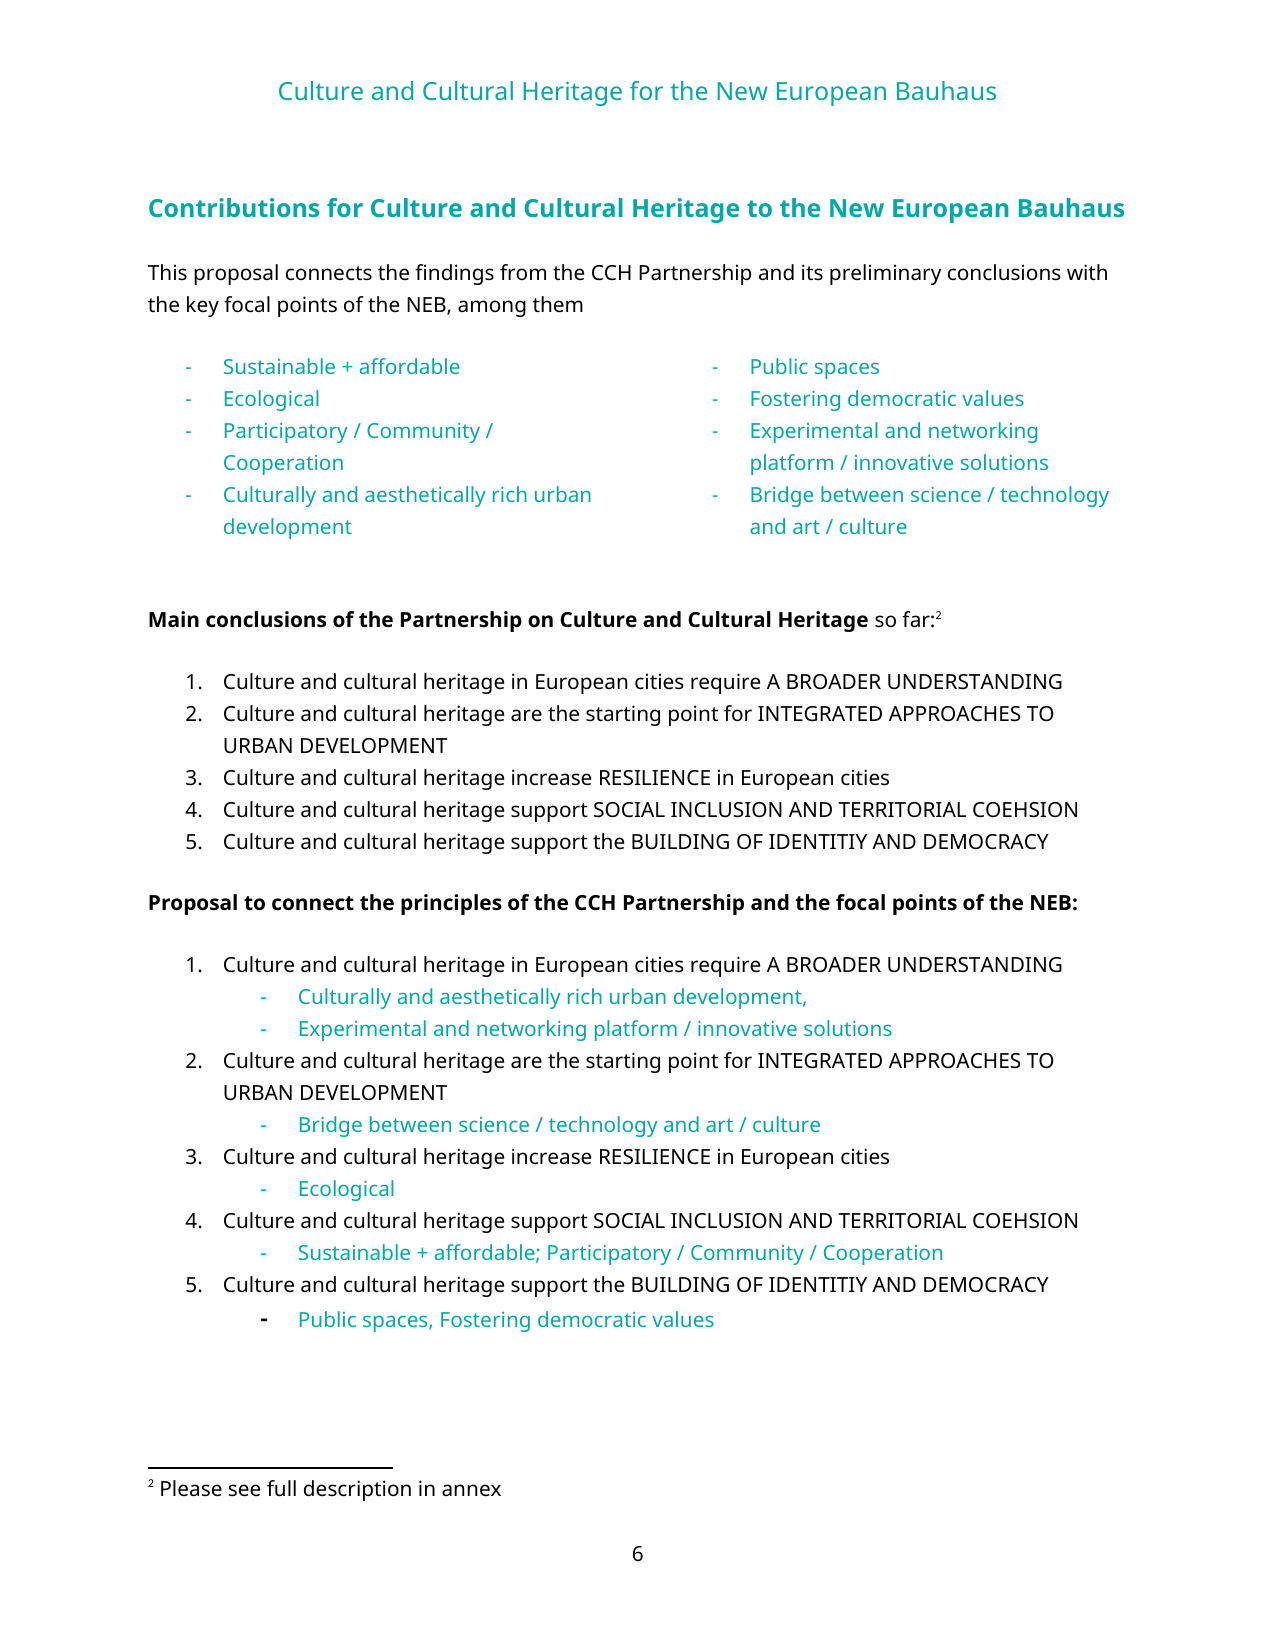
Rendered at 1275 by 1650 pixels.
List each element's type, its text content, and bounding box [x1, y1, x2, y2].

list Culture and cultural heritage support SOCIAL INCLUSION AND TERRITORIAL COEHSION [185, 795, 1127, 824]
list Public spaces, Fostering democratic values [260, 1303, 1127, 1333]
list Participatory / Community / Cooperation [185, 416, 601, 477]
text Contributions for Culture and Cultural Heritage to the New European Bauhaus [148, 191, 1127, 225]
list Culture and cultural heritage increase RESILIENCE in European cities [185, 1142, 1127, 1171]
text This proposal connects the findings from the CCH Partnership and its preliminary conclusions with the key focal points of the NEB, among them [148, 258, 1127, 319]
text Proposal to connect the principles of the CCH Partnership and the focal points of the NEB: [148, 888, 1127, 917]
list Culture and cultural heritage in European cities require A BROADER UNDERSTANDING [185, 950, 1127, 978]
list Culture and cultural heritage increase RESILIENCE in European cities [185, 763, 1127, 792]
list Bridge between science / technology and art / culture [260, 1110, 1127, 1139]
list Bridge between science / technology and art / culture [712, 480, 1127, 541]
list Culture and cultural heritage in European cities require A BROADER UNDERSTANDING [185, 667, 1127, 695]
list Culturally and aesthetically rich urban development, [260, 982, 1127, 1010]
list Culture and cultural heritage are the starting point for INTEGRATED APPROACHES TO URBAN DEVELOPMENT [185, 699, 1127, 759]
list Culture and cultural heritage are the starting point for INTEGRATED APPROACHES TO URBAN DEVELOPMENT [185, 1046, 1127, 1107]
list Public spaces [712, 352, 1127, 380]
list Experimental and networking platform / innovative solutions [712, 416, 1127, 477]
list Experimental and networking platform / innovative solutions [260, 1014, 1127, 1042]
list Culture and cultural heritage support SOCIAL INCLUSION AND TERRITORIAL COEHSION [185, 1206, 1127, 1235]
list Sustainable + affordable; Participatory / Community / Cooperation [260, 1238, 1127, 1267]
list Ecological [185, 384, 601, 412]
list Sustainable + affordable [185, 352, 601, 380]
list Ecological [260, 1174, 1127, 1203]
list Culturally and aesthetically rich urban development [185, 480, 601, 541]
list Fostering democratic values [712, 384, 1127, 412]
list Culture and cultural heritage support the BUILDING OF IDENTITIY AND DEMOCRACY [185, 827, 1127, 856]
list Culture and cultural heritage support the BUILDING OF IDENTITIY AND DEMOCRACY [185, 1271, 1127, 1299]
text Main conclusions of the Partnership on Culture and Cultural Heritage so far: [148, 573, 1127, 634]
